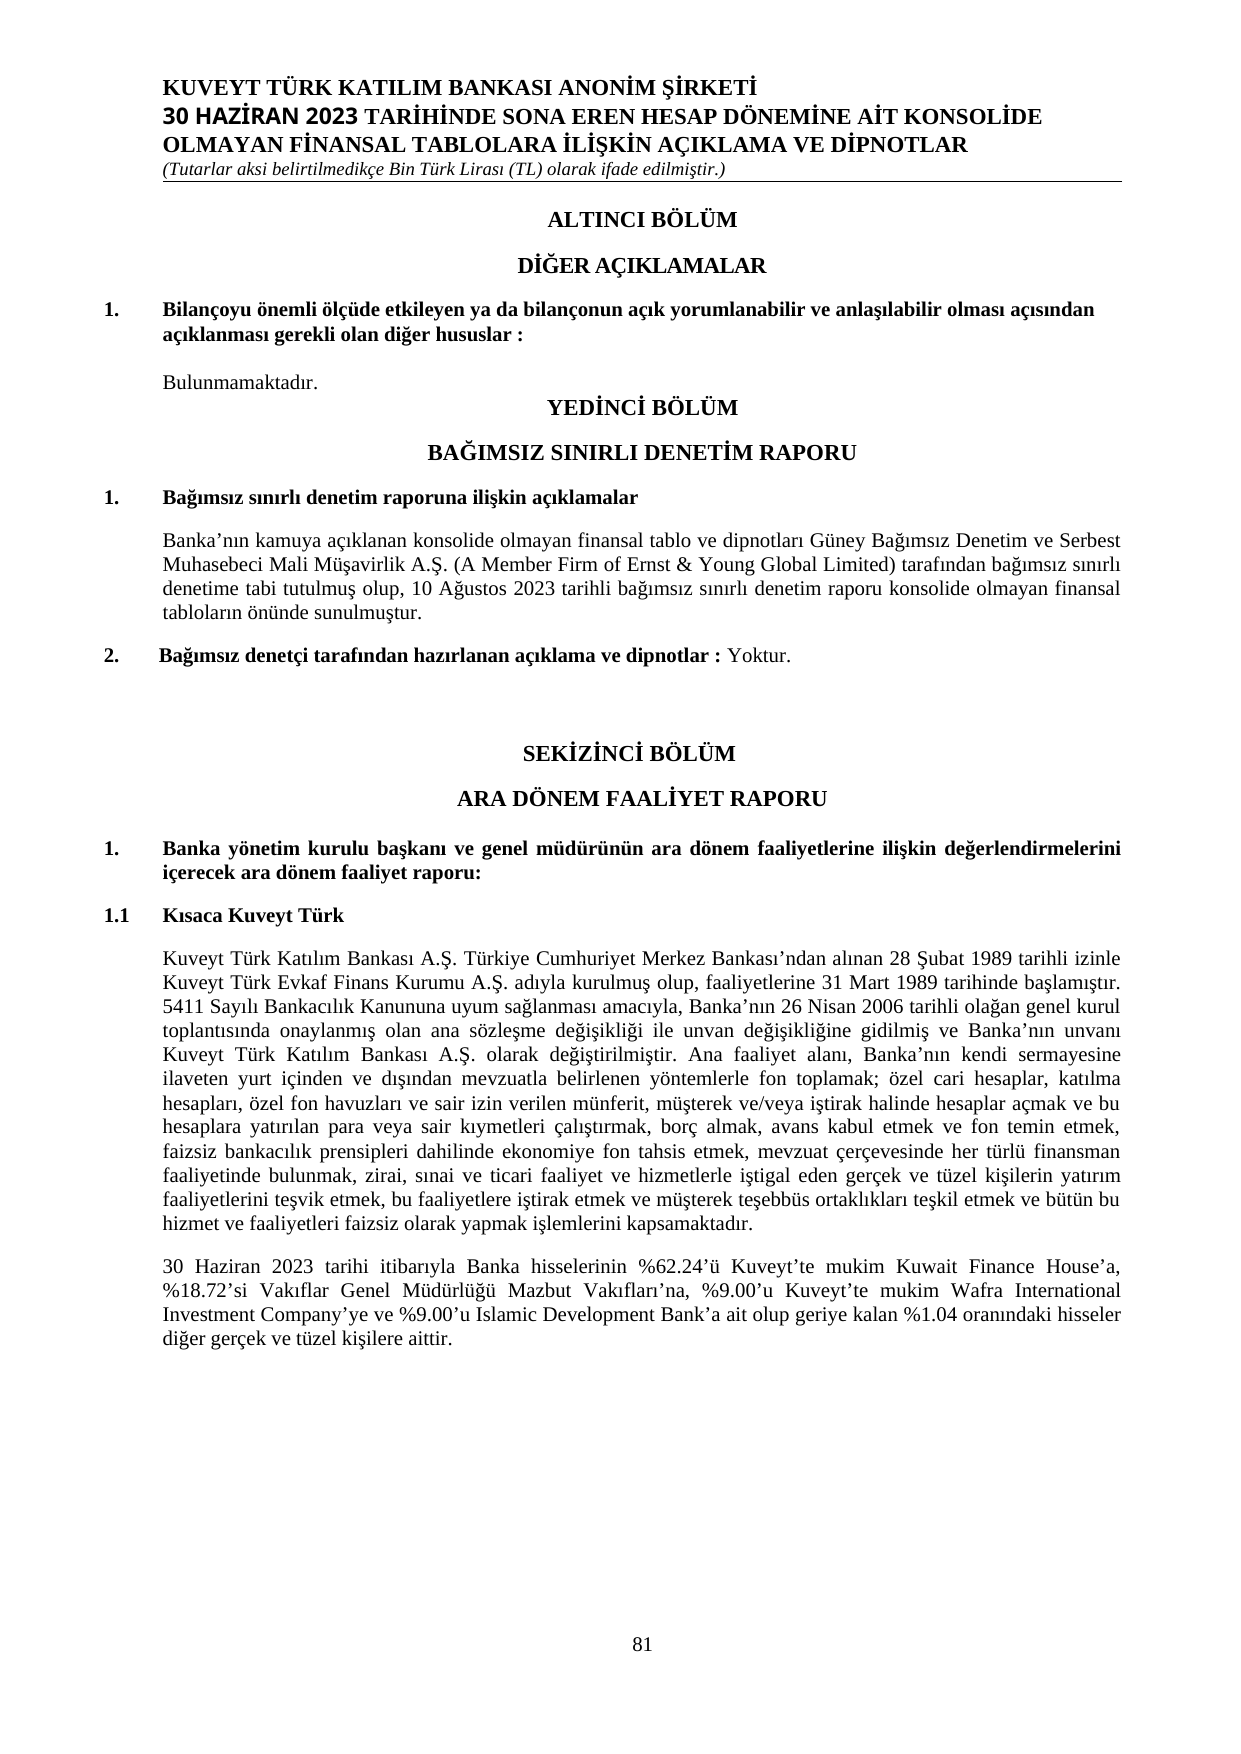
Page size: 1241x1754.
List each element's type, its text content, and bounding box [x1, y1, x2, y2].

text Kuveyt Türk Katılım Bankası A.Ş. Türkiye Cumhuriyet Merkez Bankası’ndan alınan 28 Şubat 1989 tarihli izinle Kuveyt Türk Evkaf Finans Kurumu A.Ş. adıyla kurulmuş olup, faaliyetlerine 31 Mart 1989 tarihinde başlamıştır. 5411 Sayılı Bankacılık Kanununa uyum sağlanması amacıyla, Banka’nın 26 Nisan 2006 tarihli olağan genel kurul toplantısında onaylanmış olan ana sözleşme değişikliği ile unvan değişikliğine gidilmiş ve Banka’nın unvanı Kuveyt Türk Katılım Bankası A.Ş. olarak değiştirilmiştir. Ana faaliyet alanı, Banka’nın kendi sermayesine ilaveten yurt içinden ve dışından mevzuatla belirlenen yöntemlerle fon toplamak; özel cari hesaplar, katılma hesapları, özel fon havuzları ve sair izin verilen münferit, müşterek ve/veya iştirak halinde hesaplar açmak ve bu hesaplara yatırılan para veya sair kıymetleri çalıştırmak, borç almak, avans kabul etmek ve fon temin etmek, faizsiz bankacılık prensipleri dahilinde ekonomiye fon tahsis etmek, mevzuat çerçevesinde her türlü finansman faaliyetinde bulunmak, zirai, sınai ve ticari faaliyet ve hizmetlerle iştigal eden gerçek ve tüzel kişilerin yatırım faaliyetlerini teşvik etmek, bu faaliyetlere iştirak etmek ve müşterek teşebbüs ortaklıkları teşkil etmek ve bütün bu hizmet ve faaliyetleri faizsiz olarak yapmak işlemlerini kapsamaktadır. [162, 946, 1122, 1235]
text 1. Banka yönetim kurulu başkanı ve genel müdürünün ara dönem faaliyetlerine ilişkin değerlendirmelerini içerecek ara dönem faaliyet raporu: [103, 836, 1122, 884]
text 1.1 Kısaca Kuveyt Türk [103, 903, 1122, 927]
subtitle 2. Bağımsız denetçi tarafından hazırlanan açıklama ve dipnotlar : Yoktur. [103, 643, 1122, 667]
text DİĞER AÇIKLAMALAR [162, 252, 1122, 278]
text SEKİZİNCİ BÖLÜM [162, 739, 1122, 766]
text YEDİNCİ BÖLÜM [162, 394, 1122, 420]
text ARA DÖNEM FAALİYET RAPORU [162, 785, 1122, 811]
text Bulunmamaktadır. [162, 369, 1122, 394]
text Banka’nın kamuya açıklanan konsolide olmayan finansal tablo ve dipnotları Güney Bağımsız Denetim ve Serbest Muhasebeci Mali Müşavirlik A.Ş. (A Member Firm of Ernst & Young Global Limited) tarafından bağımsız sınırlı denetime tabi tutulmuş olup, 10 Ağustos 2023 tarihli bağımsız sınırlı denetim raporu konsolide olmayan finansal tabloların önünde sunulmuştur. [162, 528, 1122, 624]
subtitle 1. Bilançoyu önemli ölçüde etkileyen ya da bilançonun açık yorumlanabilir ve anlaşılabilir olması açısından açıklanması gerekli olan diğer hususlar : [103, 297, 1122, 346]
subtitle 1. Bağımsız sınırlı denetim raporuna ilişkin açıklamalar [103, 485, 1122, 509]
text ALTINCI BÖLÜM [162, 206, 1122, 233]
text BAĞIMSIZ SINIRLI DENETİM RAPORU [162, 439, 1122, 466]
text 30 Haziran 2023 tarihi itibarıyla Banka hisselerinin %62.24’ü Kuveyt’te mukim Kuwait Finance House’a, %18.72’si Vakıflar Genel Müdürlüğü Mazbut Vakıfları’na, %9.00’u Kuveyt’te mukim Wafra International Investment Company’ye ve %9.00’u Islamic Development Bank’a ait olup geriye kalan %1.04 oranındaki hisseler diğer gerçek ve tüzel kişilere aittir. [162, 1254, 1122, 1350]
